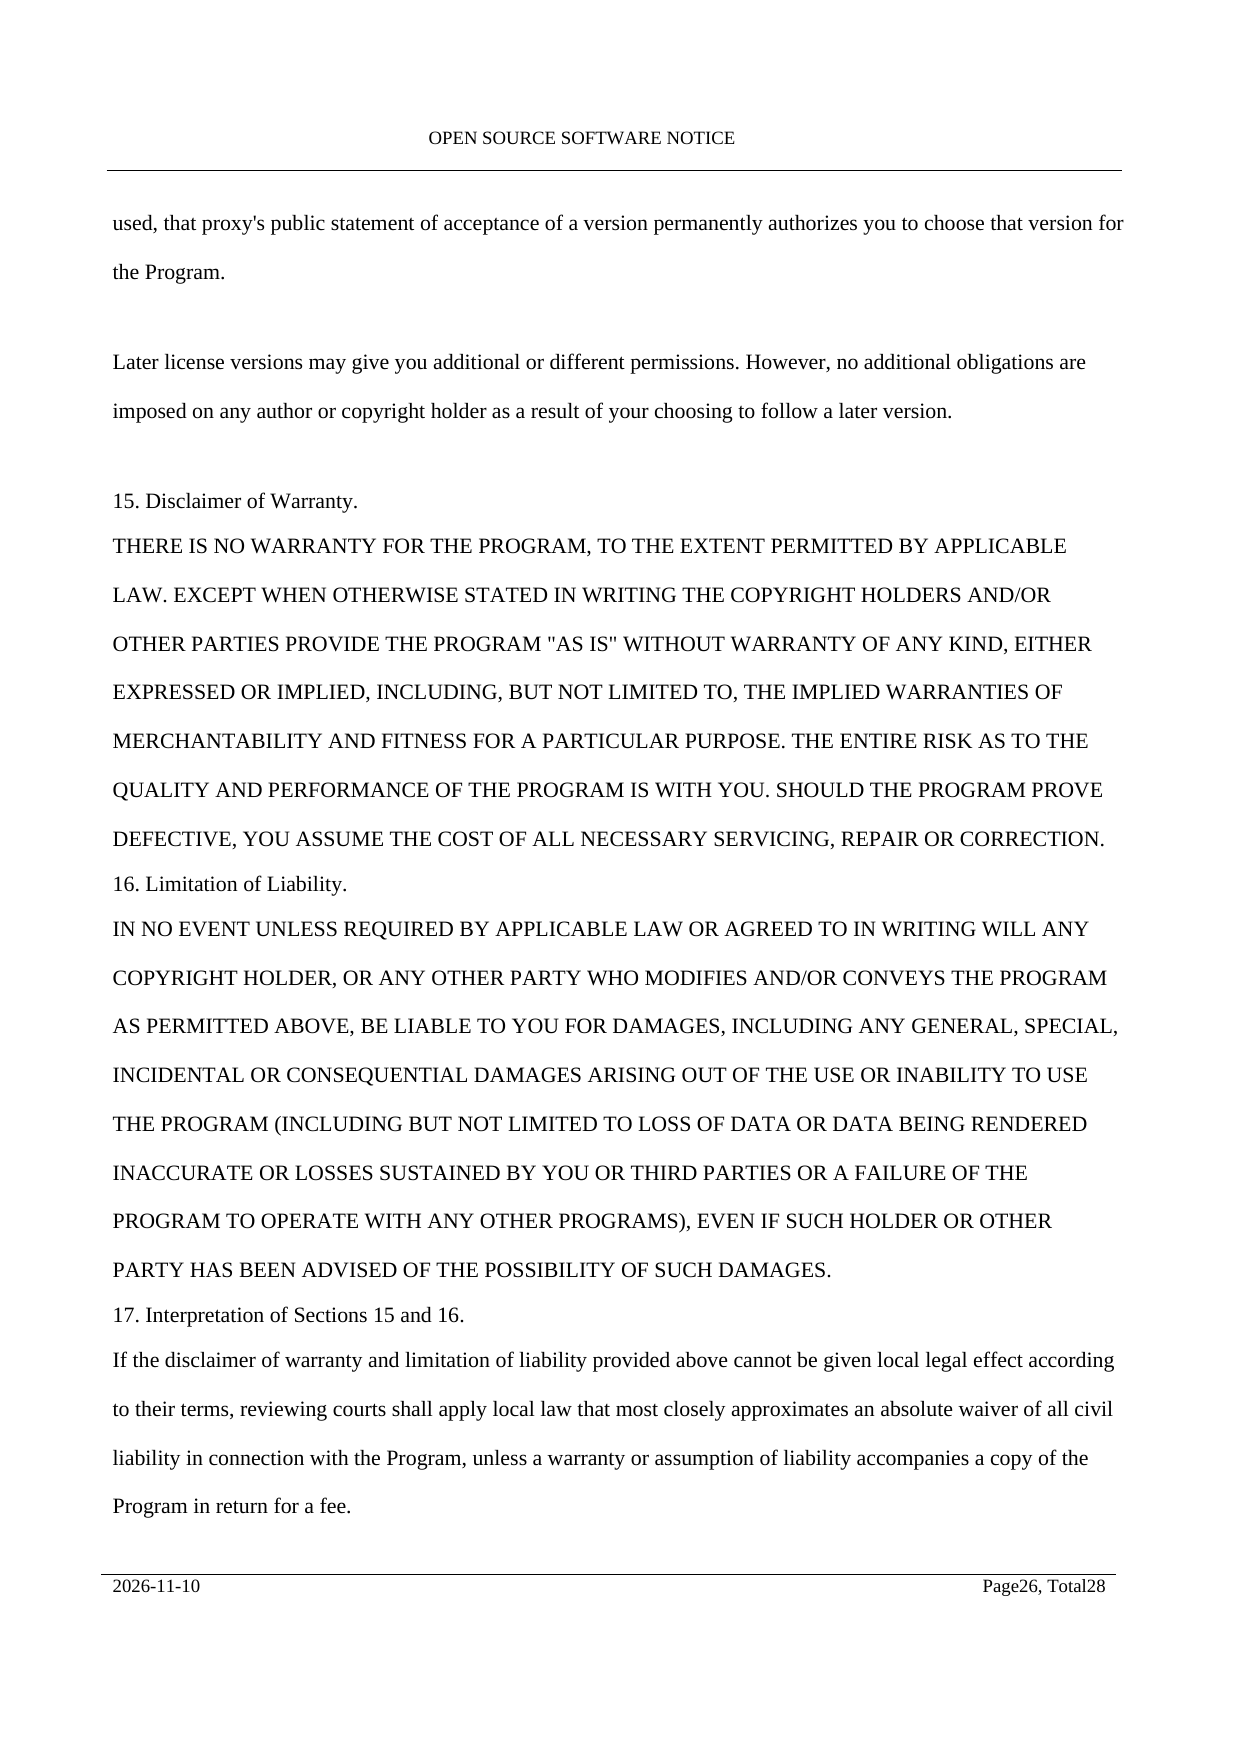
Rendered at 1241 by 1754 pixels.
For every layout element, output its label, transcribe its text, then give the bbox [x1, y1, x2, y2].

text Later license versions may give you additional or different permissions. However, no additional obligations are imposed on any author or copyright holder as a result of your choosing to follow a later version. [112, 345, 1128, 427]
text 17. Interpretation of Sections 15 and 16. [112, 1298, 1128, 1331]
text 15. Disclaimer of Warranty. [112, 484, 1128, 517]
text If the disclaimer of warranty and limitation of liability provided above cannot be given local legal effect according to their terms, reviewing courts shall apply local law that most closely approximates an absolute waiver of all civil liability in connection with the Program, unless a warranty or assumption of liability accompanies a copy of the Program in return for a fee. [112, 1343, 1128, 1522]
text IN NO EVENT UNLESS REQUIRED BY APPLICABLE LAW OR AGREED TO IN WRITING WILL ANY COPYRIGHT HOLDER, OR ANY OTHER PARTY WHO MODIFIES AND/OR CONVEYS THE PROGRAM AS PERMITTED ABOVE, BE LIABLE TO YOU FOR DAMAGES, INCLUDING ANY GENERAL, SPECIAL, INCIDENTAL OR CONSEQUENTIAL DAMAGES ARISING OUT OF THE USE OR INABILITY TO USE THE PROGRAM (INCLUDING BUT NOT LIMITED TO LOSS OF DATA OR DATA BEING RENDERED INACCURATE OR LOSSES SUSTAINED BY YOU OR THIRD PARTIES OR A FAILURE OF THE PROGRAM TO OPERATE WITH ANY OTHER PROGRAMS), EVEN IF SUCH HOLDER OR OTHER PARTY HAS BEEN ADVISED OF THE POSSIBILITY OF SUCH DAMAGES. [112, 912, 1128, 1286]
text 16. Limitation of Liability. [112, 867, 1128, 899]
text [112, 206, 1128, 288]
text THERE IS NO WARRANTY FOR THE PROGRAM, TO THE EXTENT PERMITTED BY APPLICABLE LAW. EXCEPT WHEN OTHERWISE STATED IN WRITING THE COPYRIGHT HOLDERS AND/OR OTHER PARTIES PROVIDE THE PROGRAM "AS IS" WITHOUT WARRANTY OF ANY KIND, EITHER EXPRESSED OR IMPLIED, INCLUDING, BUT NOT LIMITED TO, THE IMPLIED WARRANTIES OF MERCHANTABILITY AND FITNESS FOR A PARTICULAR PURPOSE. THE ENTIRE RISK AS TO THE QUALITY AND PERFORMANCE OF THE PROGRAM IS WITH YOU. SHOULD THE PROGRAM PROVE DEFECTIVE, YOU ASSUME THE COST OF ALL NECESSARY SERVICING, REPAIR OR CORRECTION. [112, 529, 1128, 854]
